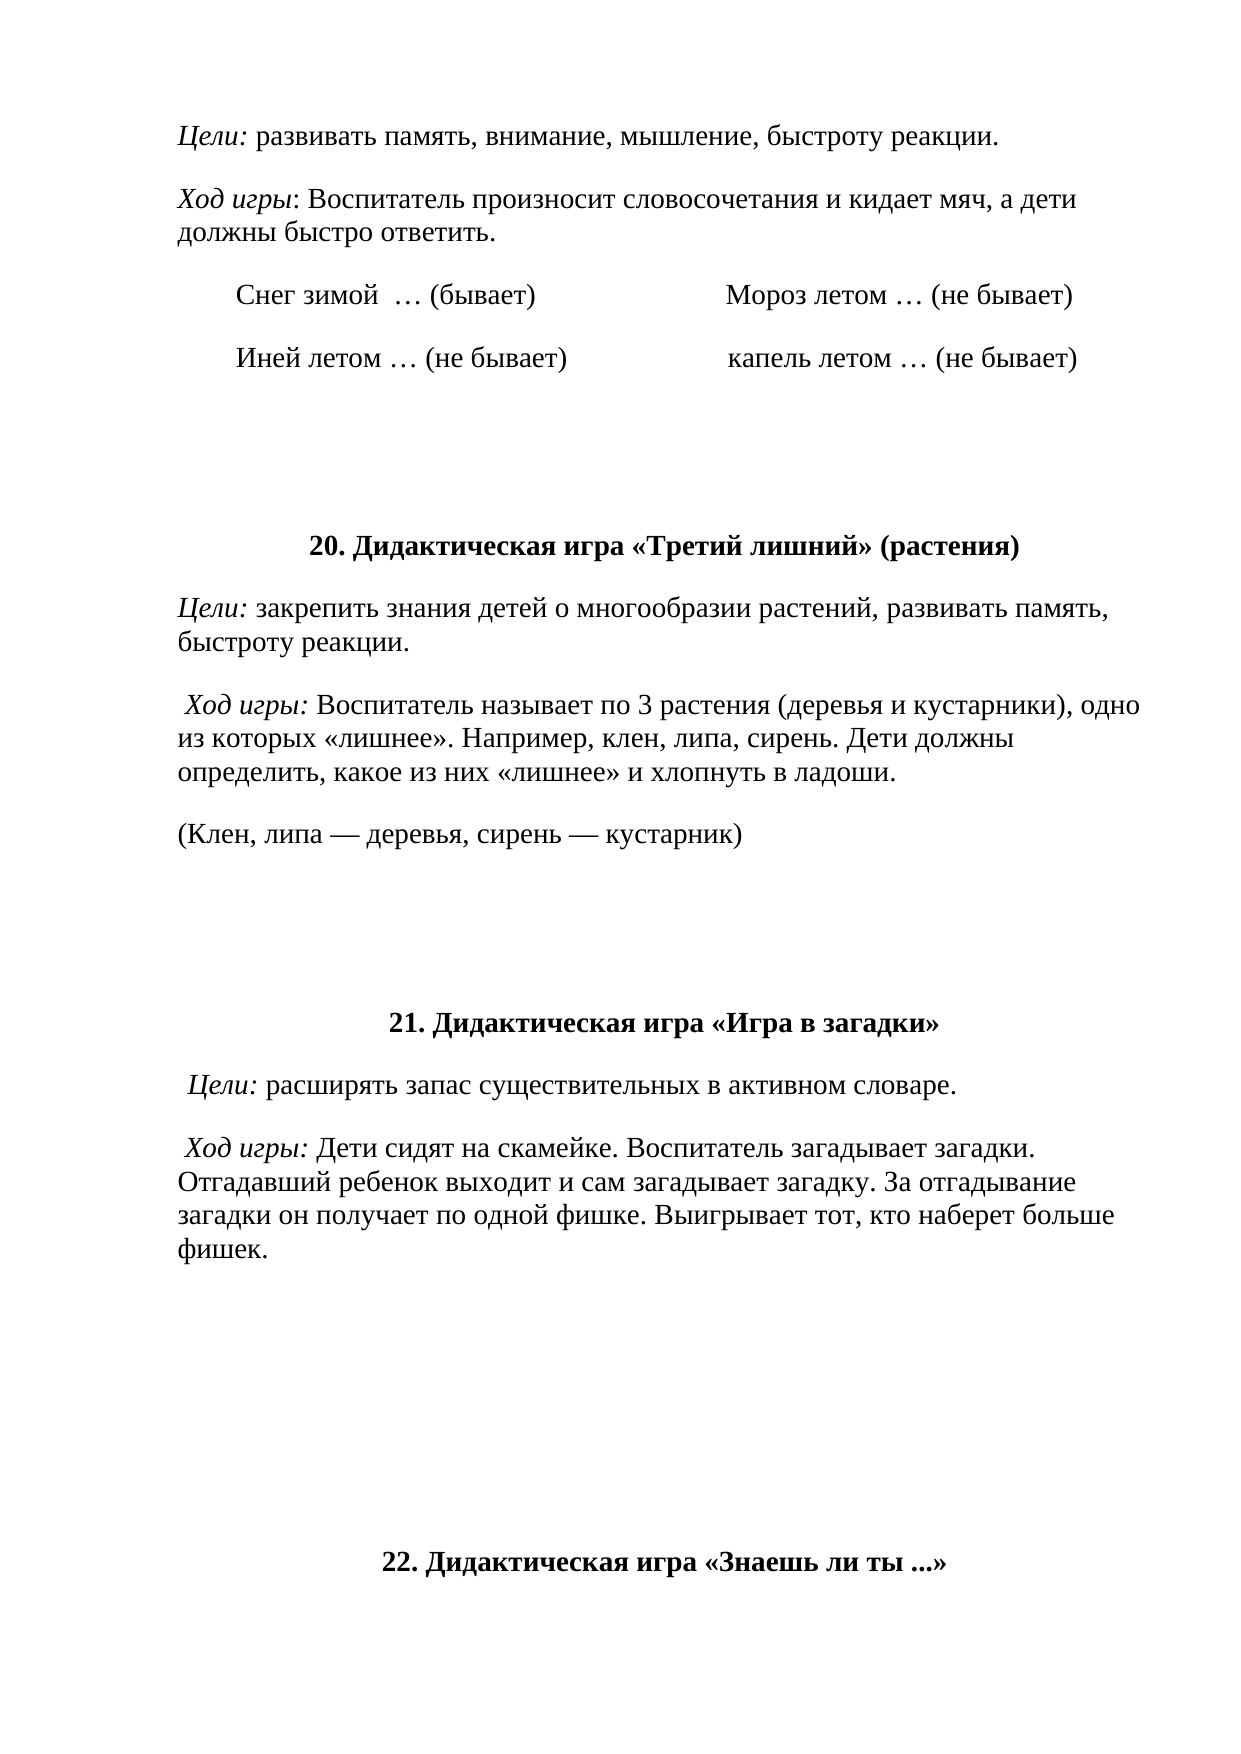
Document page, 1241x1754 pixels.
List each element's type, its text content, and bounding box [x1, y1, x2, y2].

text Ход игры: Воспитатель произносит словосочетания и кидает мяч, а дети должны быстро ответить. [177, 181, 1152, 248]
text 21. Дидактическая игра «Игра в загадки» [177, 1005, 1152, 1038]
text Цели: закрепить знания детей о многообразии растений, развивать память, быстроту реакции. [177, 591, 1152, 658]
text Ход игры: Воспитатель называет по 3 растения (деревья и кустарники), одно из которых «лишнее». Например, клен, липа, сирень. Дети должны определить, какое из них «лишнее» и хлопнуть в ладоши. [177, 687, 1152, 787]
text 20. Дидактическая игра «Третий лишний» (растения) [177, 528, 1152, 561]
text Цели: расширять запас существительных в активном словаре. [177, 1067, 1152, 1101]
text 22. Дидактическая игра «Знаешь ли ты ...» [177, 1544, 1152, 1578]
text (Клен, липа — деревья, сирень — кустарник) [177, 817, 1152, 850]
text Иней летом … (не бывает) капель летом … (не бывает) [177, 340, 1152, 373]
text Цели: развивать память, внимание, мышление, быстроту реакции. [177, 118, 1152, 152]
text Ход игры: Дети сидят на скамейке. Воспитатель загадывает загадки. Отгадавший ребенок выходит и сам загадывает загадку. За отгадывание загадки он получает по одной фишке. Выигрывает тот, кто наберет больше фишек. [177, 1130, 1152, 1264]
text Снег зимой … (бывает) Мороз летом … (не бывает) [177, 277, 1152, 311]
